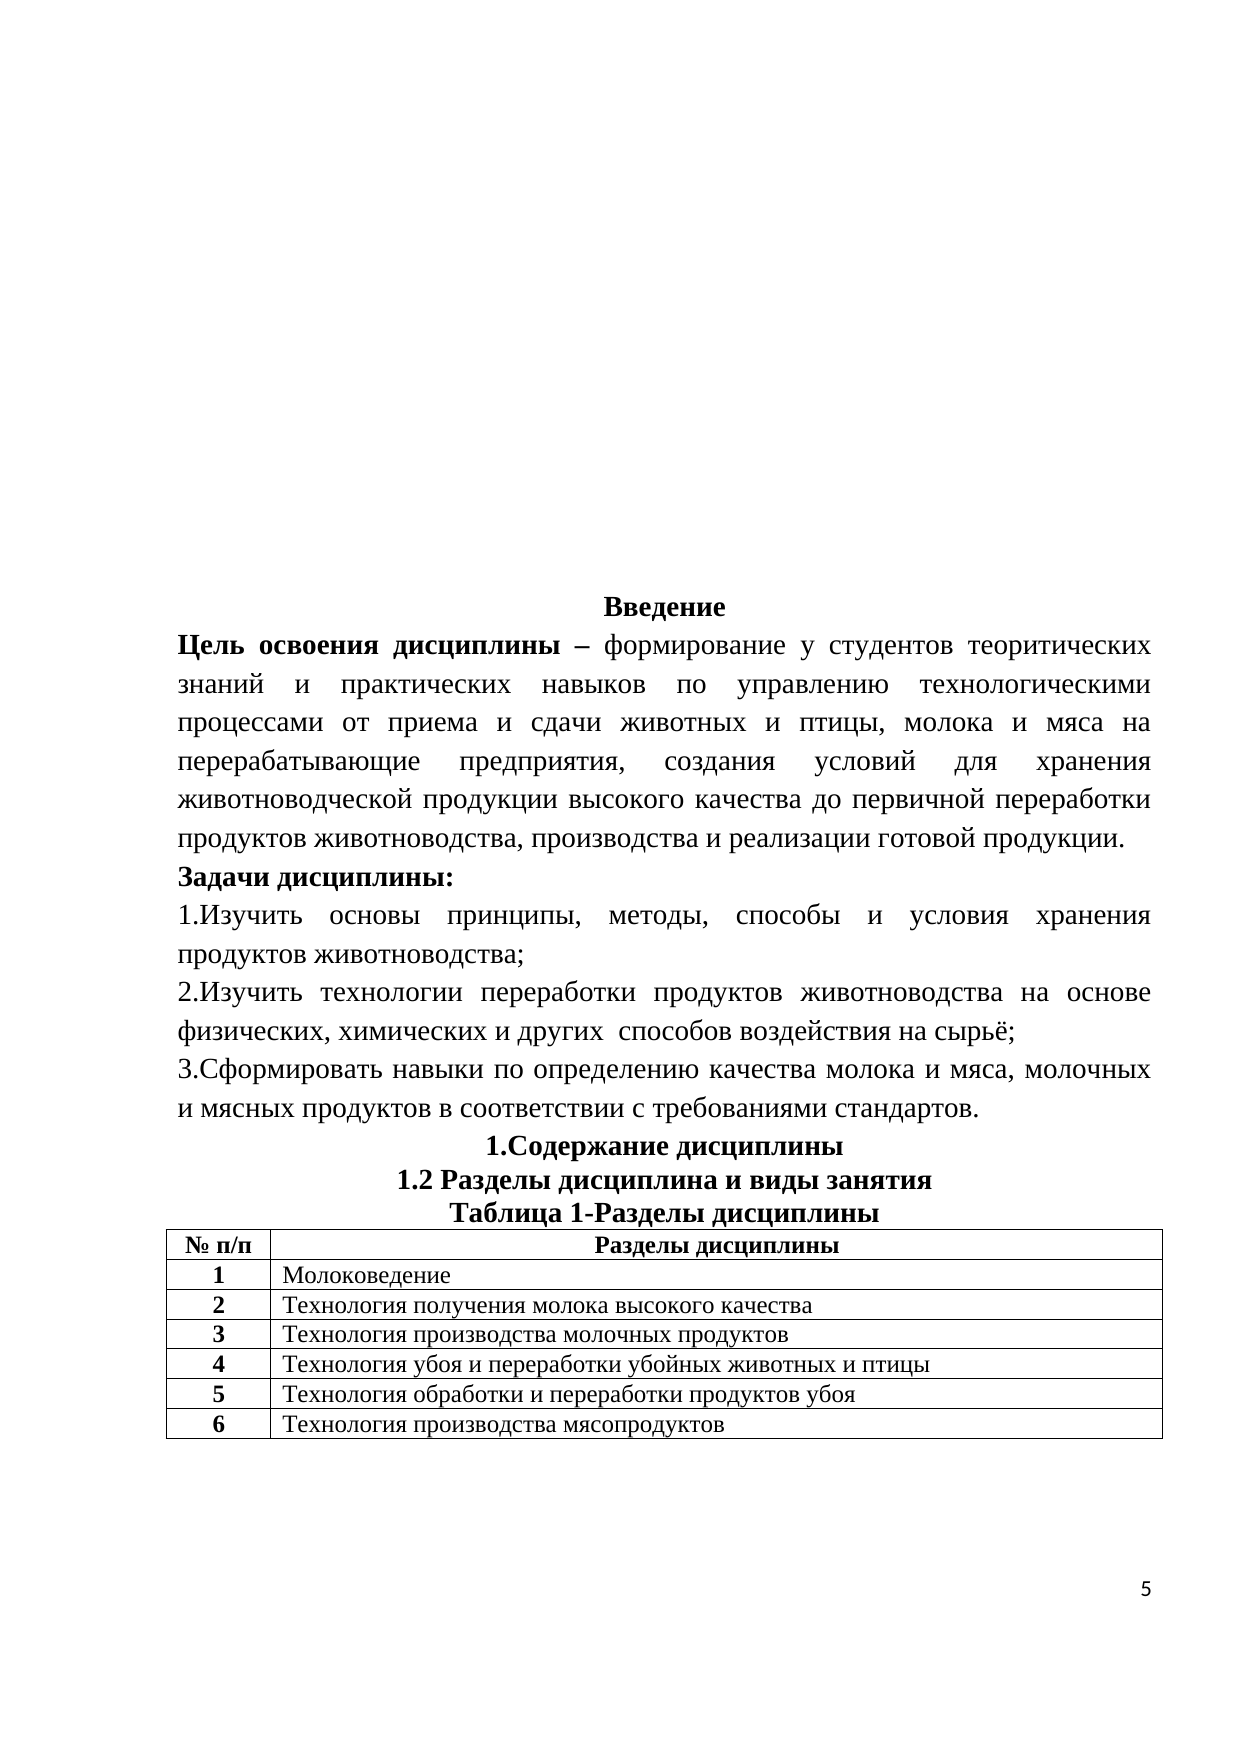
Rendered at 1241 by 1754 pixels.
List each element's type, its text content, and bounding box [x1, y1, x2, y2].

table_header № п/п [167, 1230, 270, 1259]
text 3.Сформировать навыки по определению качества молока и мяса, молочных и мясных продуктов в соответствии с требованиями стандартов. [177, 1051, 1152, 1123]
table_cell Технология получения молока высокого качества [271, 1290, 1162, 1318]
text Таблица 1-Разделы дисциплины [177, 1196, 1152, 1229]
table_cell Технология производства мясопродуктов [271, 1409, 1162, 1438]
table_cell 1 [167, 1260, 270, 1289]
table_cell 2 [167, 1290, 270, 1318]
text Введение [177, 589, 1152, 622]
text 1.Изучить основы принципы, методы, способы и условия хранения продуктов животноводства; [177, 897, 1152, 969]
table_cell Молоковедение [271, 1260, 1162, 1289]
table_cell Технология убоя и переработки убойных животных и птицы [271, 1349, 1162, 1378]
table_cell 6 [167, 1409, 270, 1438]
table_header Разделы дисциплины [271, 1230, 1162, 1259]
table_cell 4 [167, 1349, 270, 1378]
text 1.Содержание дисциплины [177, 1128, 1152, 1162]
table_cell 3 [167, 1320, 270, 1348]
text 1.2 Разделы дисциплина и виды занятия [177, 1162, 1152, 1196]
table_cell Технология производства молочных продуктов [271, 1320, 1162, 1348]
text 2.Изучить технологии переработки продуктов животноводства на основе физических, химических и других способов воздействия на сырьё; [177, 974, 1152, 1046]
table_cell Технология обработки и переработки продуктов убоя [271, 1379, 1162, 1408]
text Цель освоения дисциплины – формирование у студентов теоритических знаний и практических навыков по управлению технологическими процессами от приема и сдачи животных и птицы, молока и мяса на перерабатывающие предприятия, создания условий для хранения животноводческой продукции высокого качества до первичной переработки продуктов животноводства, производства и реализации готовой продукции. [177, 627, 1152, 854]
table_cell 5 [167, 1379, 270, 1408]
text Задачи дисциплины: [177, 859, 1152, 892]
